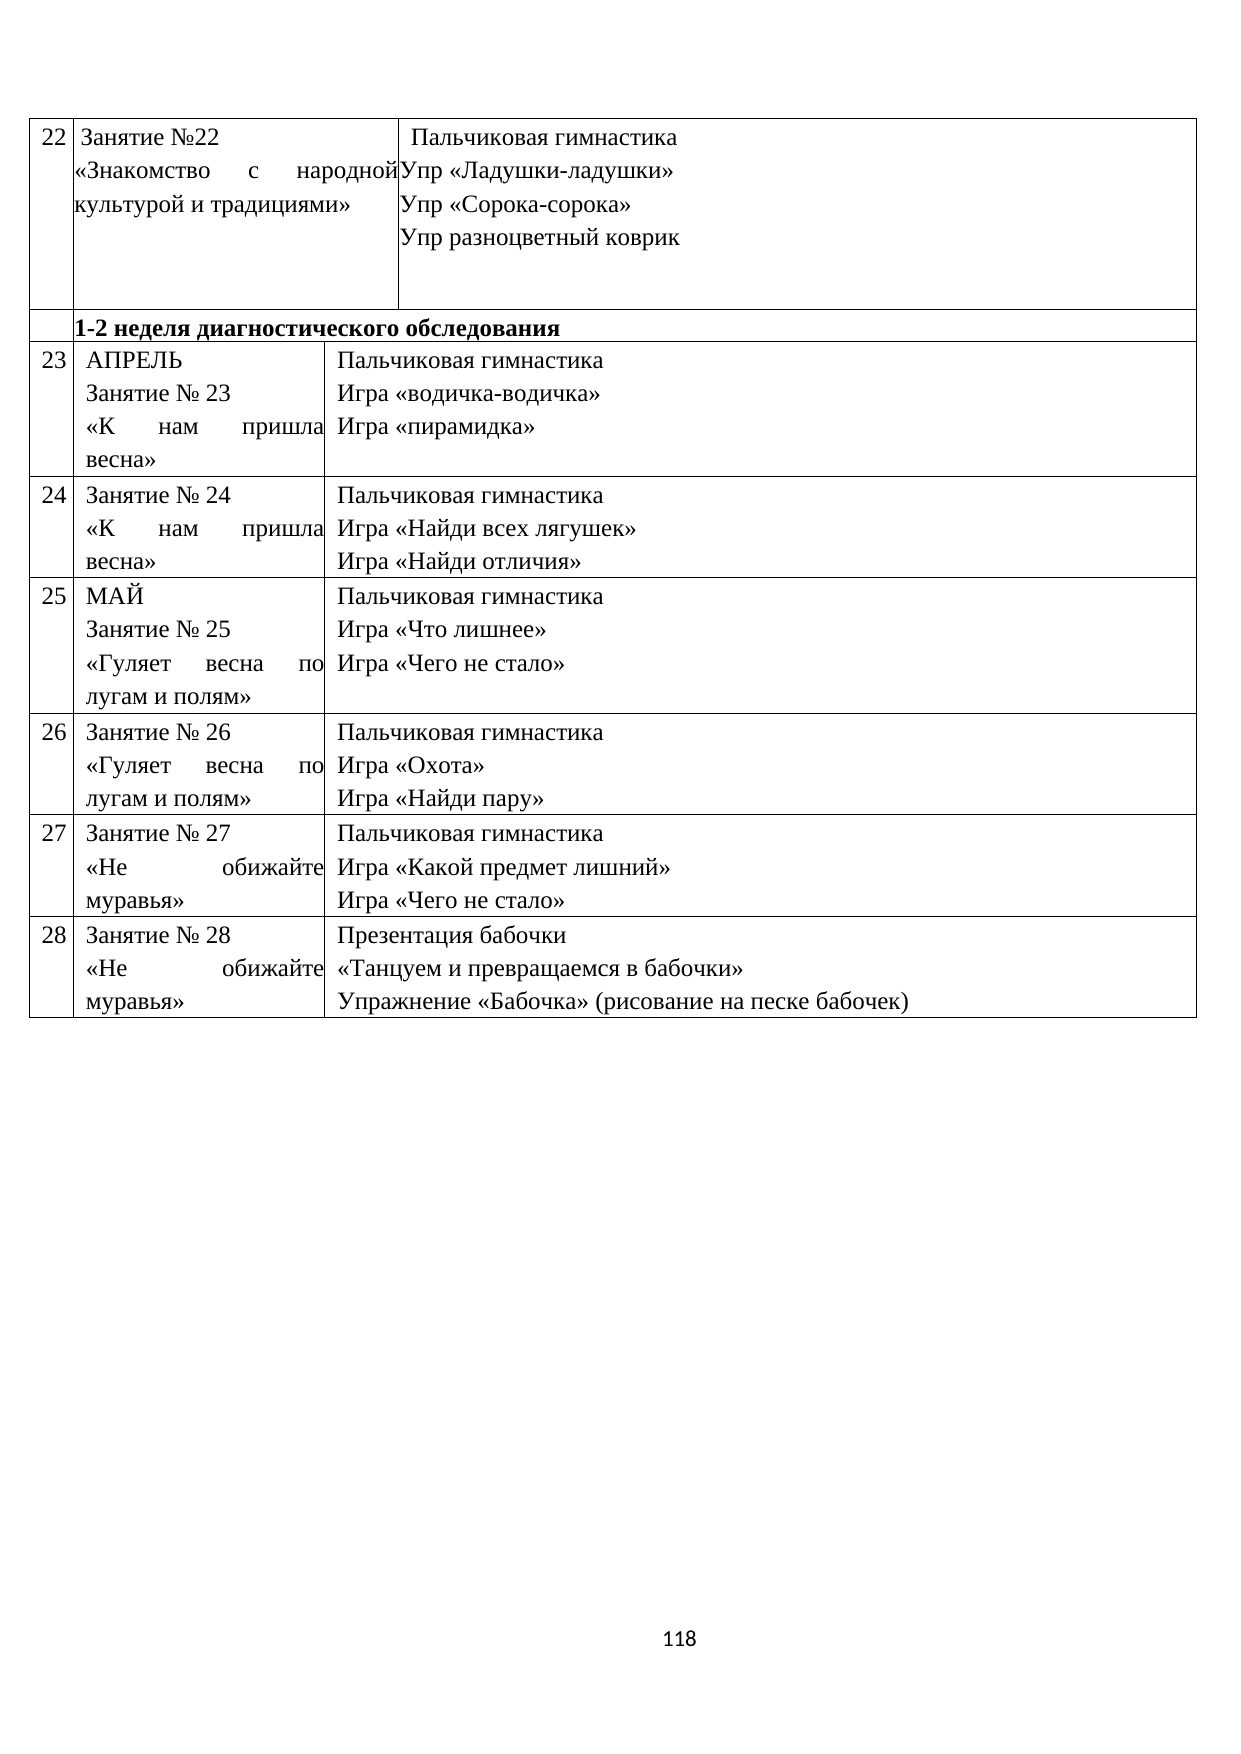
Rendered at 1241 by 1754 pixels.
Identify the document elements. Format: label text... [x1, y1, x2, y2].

table_cell 23 [30, 342, 73, 476]
table_cell 25 [30, 578, 73, 712]
table_cell Презентация бабочки «Танцуем и превращаемся в бабочки» Упражнение «Бабочка» (рисование на песке бабочек) Игра «Волшебный лес» [325, 917, 1196, 1017]
table_cell Занятие № 24 «К нам пришла весна» [74, 477, 324, 577]
table_cell Занятие №22 «Знакомство с народной культурой и традициями» [74, 119, 398, 309]
table_cell МАЙ Занятие № 25 «Гуляет весна по лугам и полям» [74, 578, 324, 712]
table_cell 28 [30, 917, 73, 1017]
table_cell Занятие № 26 «Гуляет весна по лугам и полям» [74, 714, 324, 814]
table_cell АПРЕЛЬ Занятие № 23 «К нам пришла весна» [74, 342, 324, 476]
table_cell 1-2 неделя диагностического обследования [74, 310, 1196, 341]
table_cell 26 [30, 714, 73, 814]
table_cell 27 [30, 815, 73, 916]
table_cell Занятие № 27 «Не обижайте муравья» [74, 815, 324, 916]
table_cell Пальчиковая гимнастика Упр «Ладушки-ладушки» Упр «Сорока-сорока» Упр разноцветный коврик [399, 119, 1196, 309]
table_cell Пальчиковая гимнастика Игра «Что лишнее» Игра «Чего не стало» [325, 578, 1196, 712]
table_cell 22 [30, 119, 73, 309]
table_cell 24 [30, 477, 73, 577]
table_cell Пальчиковая гимнастика Игра «Найди всех лягушек» Игра «Найди отличия» [325, 477, 1196, 577]
table_cell Пальчиковая гимнастика Игра «Какой предмет лишний» Игра «Чего не стало» [325, 815, 1196, 916]
table_cell [30, 310, 73, 341]
table_cell Пальчиковая гимнастика Игра «водичка-водичка» Игра «пирамидка» Д/И с блоками Дьёныша [325, 342, 1196, 476]
table_cell Занятие № 28 «Не обижайте муравья» [74, 917, 324, 1017]
table_cell Пальчиковая гимнастика Игра «Охота» Игра «Найди пару» [325, 714, 1196, 814]
